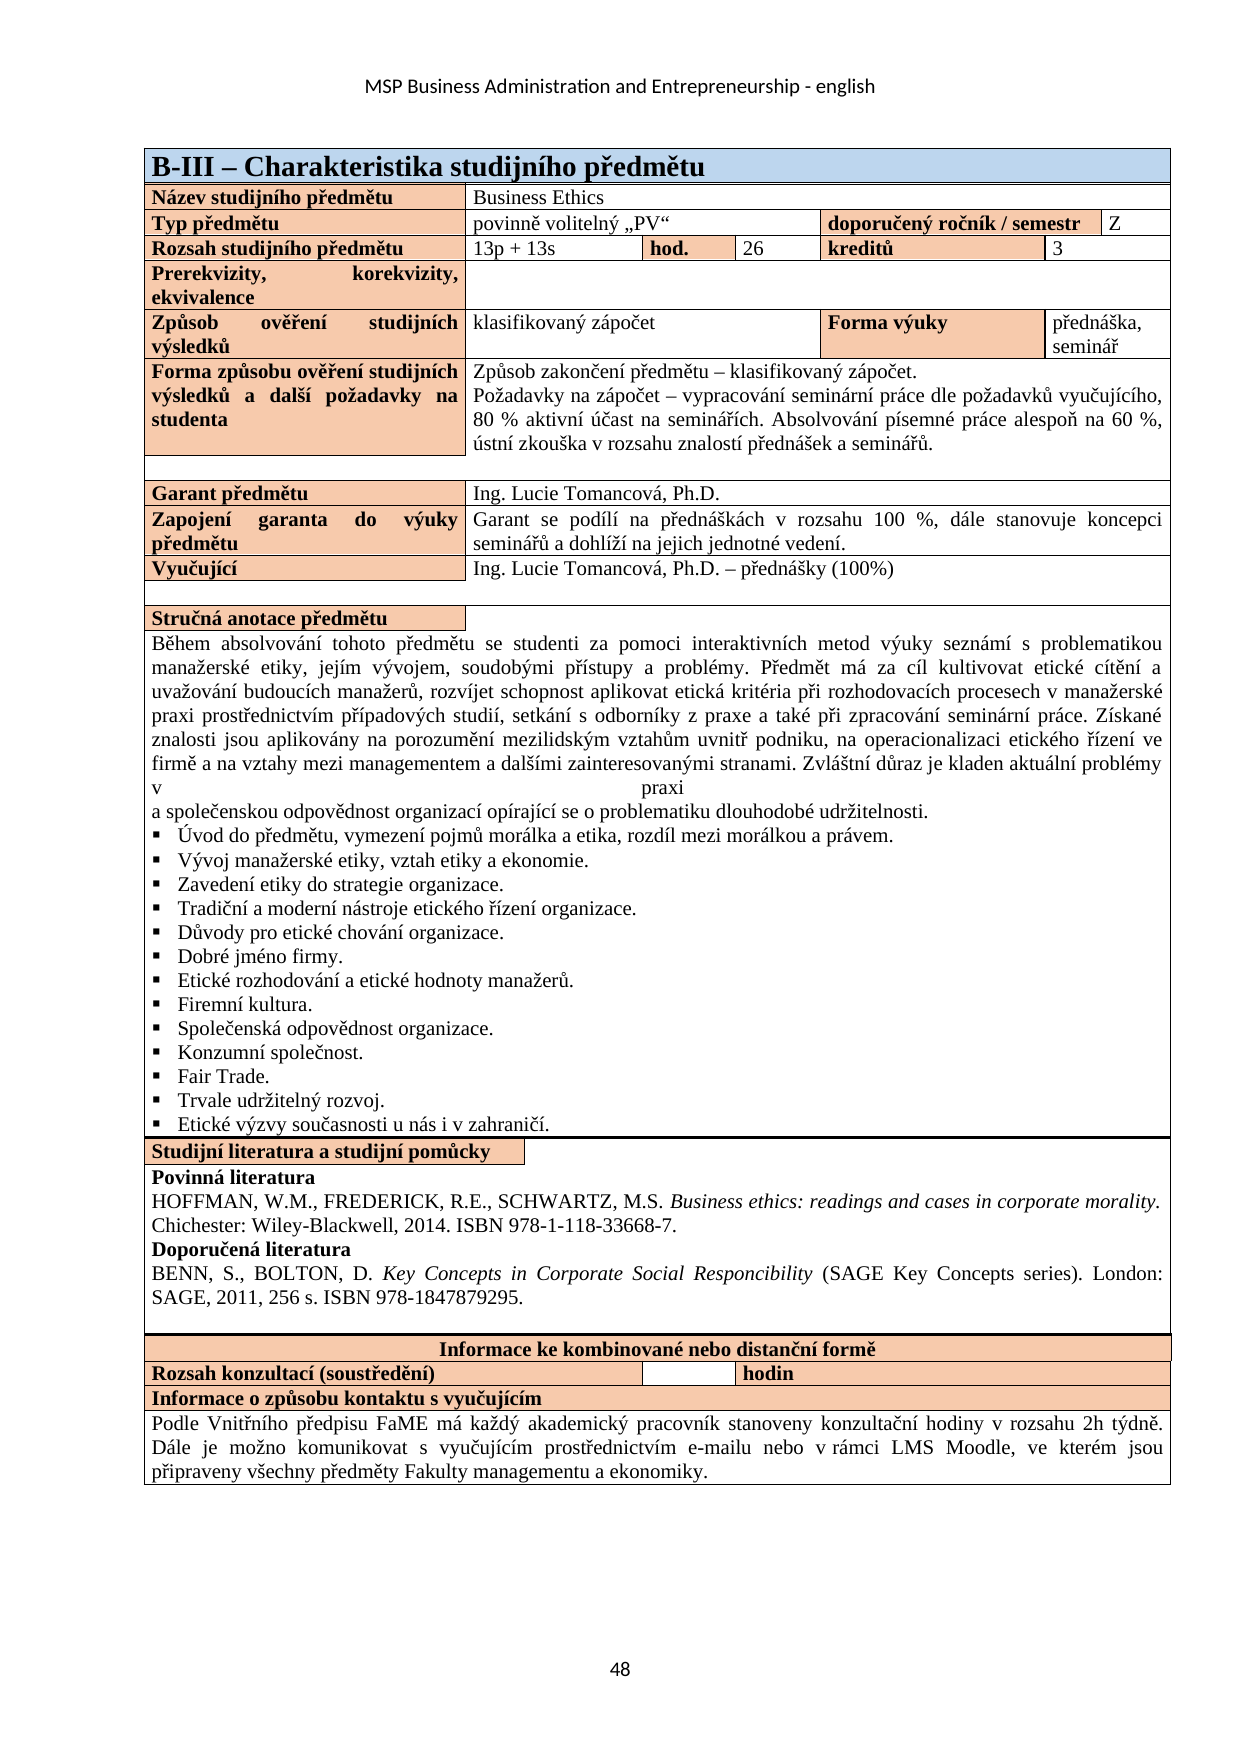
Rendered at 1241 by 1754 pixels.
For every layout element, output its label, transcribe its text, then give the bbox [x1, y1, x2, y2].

table_cell Forma způsobu ověření studijních výsledků a další požadavky na studenta [145, 359, 465, 455]
table_cell Během absolvování tohoto předmětu se studenti za pomoci interaktivních metod výuky seznámí s problematikou manažerské etiky, jejím vývojem, soudobými přístupy a problémy. Předmět má za cíl kultivovat etické cítění a uvažování budoucích manažerů, rozvíjet schopnost aplikovat etická kritéria při rozhodovacích procesech v manažerské praxi prostřednictvím případových studií, setkání s odborníky z praxe a také při zpracování seminární práce. Získané znalosti jsou aplikovány na porozumění mezilidským vztahům uvnitř podniku, na operacionalizaci etického řízení ve firmě a na vztahy mezi managementem a dalšími zainteresovanými stranami. Zvláštní důraz je kladen aktuální problémy v praxi a společenskou odpovědnost organizací opírající se o problematiku dlouhodobé udržitelnosti. Úvod do předmětu, vymezení pojmů morálka a etika, rozdíl mezi morálkou a právem. Vývoj manažerské etiky, vztah etiky a ekonomie. Zavedení etiky do strategie organizace. Tradiční a moderní nástroje etického řízení organizace. Důvody pro etické chování organizace. Dobré jméno firmy. Etické rozhodování a etické hodnoty manažerů. Firemní kultura. Společenská odpovědnost organizace. Konzumní společnost. Fair Trade. Trvale udržitelný rozvoj. Etické výzvy současnosti u nás i v zahraničí. [145, 630, 1170, 1136]
table_cell Informace ke kombinované nebo distanční formě [145, 1336, 1171, 1361]
table_cell [525, 1139, 1170, 1164]
table_cell Ing. Lucie Tomancová, Ph.D. [466, 481, 1170, 505]
table_cell Ing. Lucie Tomancová, Ph.D. – přednášky (100%) [466, 556, 1170, 580]
table_cell Rozsah studijního předmětu [145, 236, 465, 259]
table_cell Garant předmětu [145, 481, 465, 505]
table_cell klasifikovaný zápočet [466, 310, 820, 358]
table_cell Povinná literatura HOFFMAN, W.M., FREDERICK, R.E., SCHWARTZ, M.S. Business ethics: readings and cases in corporate morality. Chichester: Wiley-Blackwell, 2014. ISBN 978-1-118-33668-7. Doporučená literatura BENN, S., BOLTON, D. Key Concepts in Corporate Social Responcibility (SAGE Key Concepts series). London: SAGE, 2011, 256 s. ISBN 978-1847879295. [145, 1164, 1170, 1333]
table_cell 13p + 13s [466, 236, 642, 259]
table_cell 3 [1046, 236, 1170, 259]
table_cell Informace o způsobu kontaktu s vyučujícím [145, 1386, 1170, 1410]
table_header B-III – Charakteristika studijního předmětu [145, 149, 1170, 182]
table_cell Prerekvizity, korekvizity, ekvivalence [145, 261, 465, 309]
table_cell [145, 580, 1170, 605]
table_cell [466, 606, 1170, 630]
table_cell hod. [643, 236, 735, 259]
table_cell doporučený ročník / semestr [821, 210, 1101, 234]
table_cell povinně volitelný „PV“ [466, 210, 820, 234]
table_cell kreditů [821, 236, 1044, 259]
table_cell 26 [736, 236, 820, 259]
table_cell Zapojení garanta do výuky předmětu [145, 506, 465, 554]
table_cell Typ předmětu [145, 210, 465, 234]
table_cell Garant se podílí na přednáškách v rozsahu 100 %, dále stanovuje koncepci seminářů a dohlíží na jejich jednotné vedení. [466, 506, 1170, 554]
table_cell [466, 261, 1170, 309]
table_cell Business Ethics [466, 185, 1170, 209]
table_cell hodin [736, 1362, 1170, 1385]
table_cell Způsob ověření studijních výsledků [145, 310, 465, 358]
table_cell Vyučující [145, 556, 465, 580]
table_cell Podle Vnitřního předpisu FaME má každý akademický pracovník stanoveny konzultační hodiny v rozsahu 2h týdně. Dále je možno komunikovat s vyučujícím prostřednictvím e-mailu nebo v rámci LMS Moodle, ve kterém jsou připraveny všechny předměty Fakulty managementu a ekonomiky. [145, 1411, 1170, 1483]
table_cell Způsob zakončení předmětu – klasifikovaný zápočet. Požadavky na zápočet – vypracování seminární práce dle požadavků vyučujícího, 80 % aktivní účast na seminářích. Absolvování písemné práce alespoň na 60 %, ústní zkouška v rozsahu znalostí přednášek a seminářů. [466, 359, 1170, 455]
table_cell Z [1102, 210, 1170, 234]
table_cell Stručná anotace předmětu [145, 606, 465, 630]
table_cell [145, 455, 1170, 480]
table_cell přednáška, seminář [1046, 310, 1170, 358]
table_cell Rozsah konzultací (soustředění) [145, 1362, 642, 1385]
table_cell Název studijního předmětu [145, 185, 465, 209]
table_cell Forma výuky [821, 310, 1044, 358]
table_cell [643, 1362, 735, 1385]
table_cell Studijní literatura a studijní pomůcky [145, 1139, 524, 1164]
